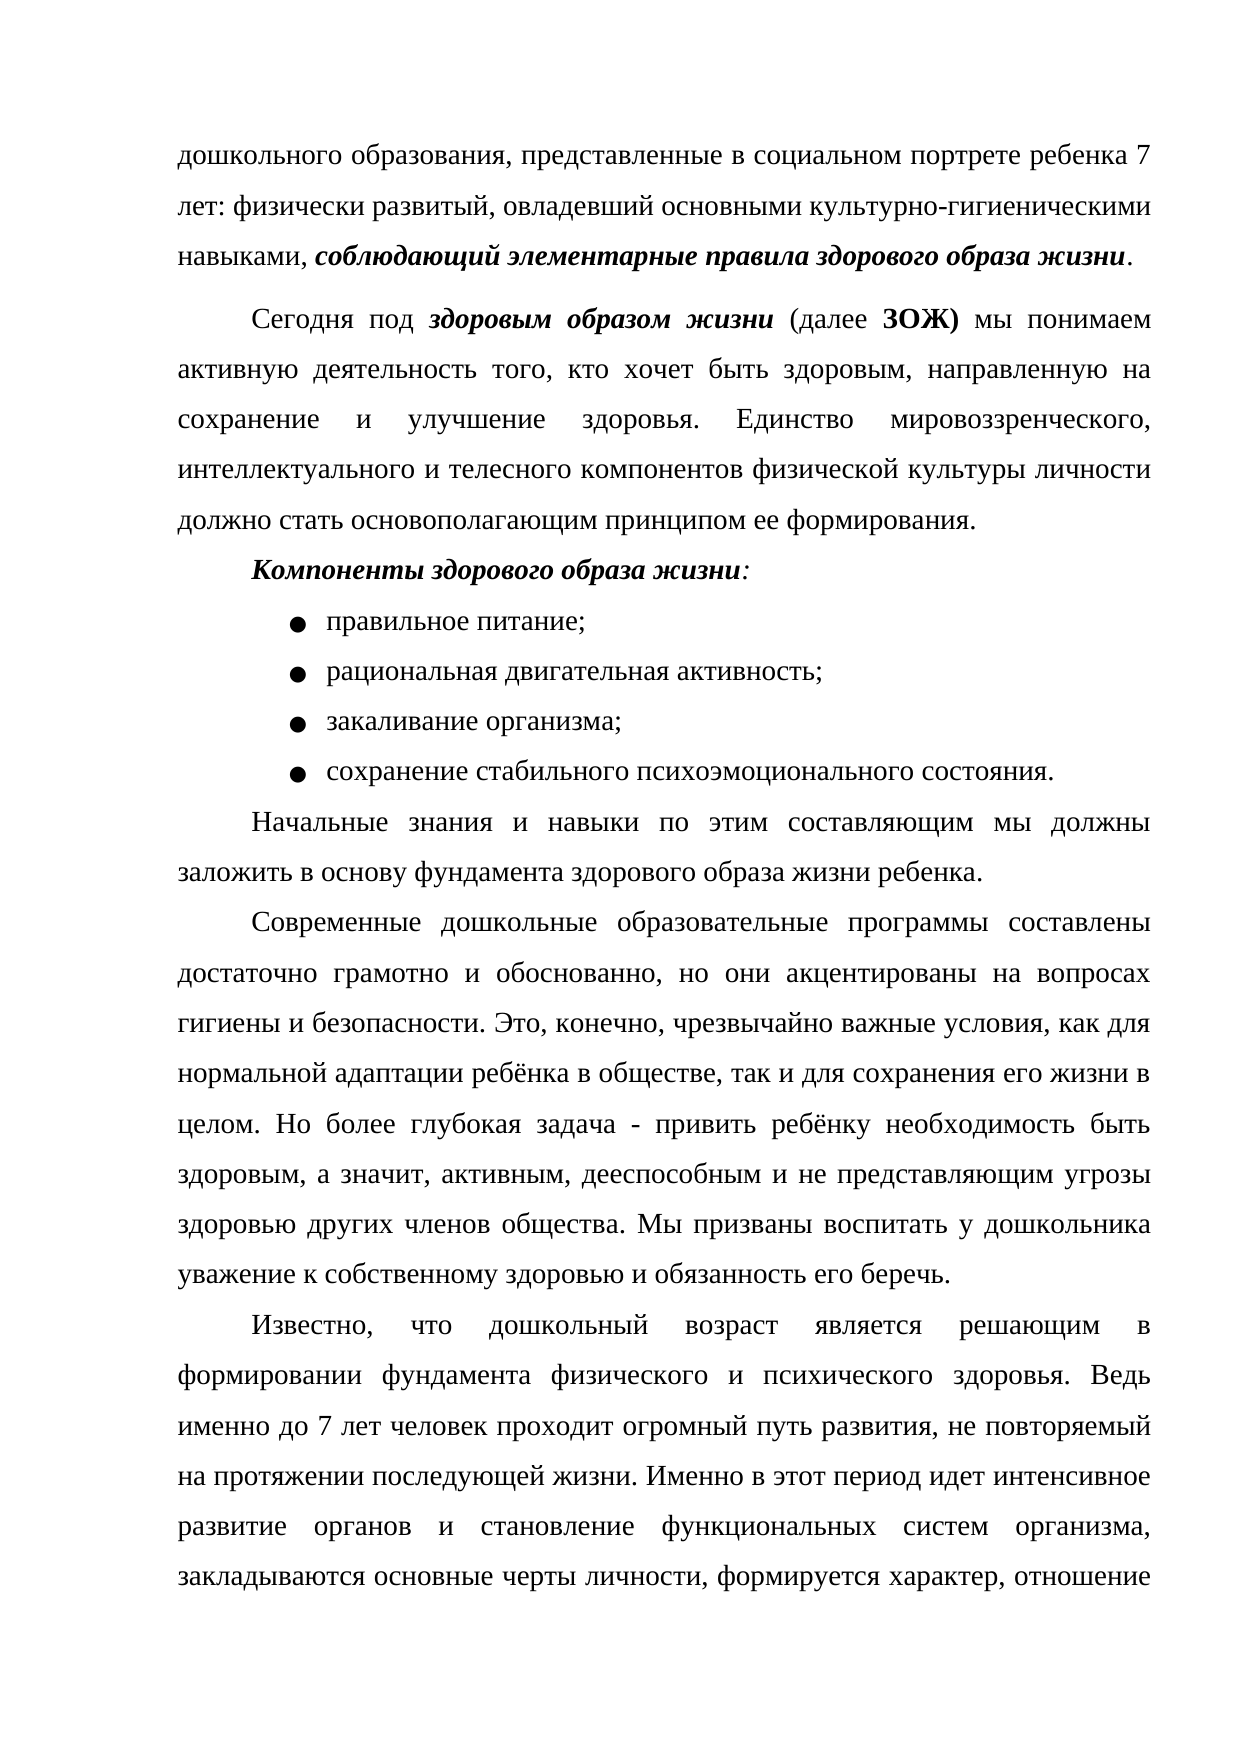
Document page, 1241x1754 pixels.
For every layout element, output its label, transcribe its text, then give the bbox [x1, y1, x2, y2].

text Начальные знания и навыки по этим составляющим мы должны заложить в основу фундамента здорового образа жизни ребенка. [177, 804, 1152, 888]
text Компоненты здорового образа жизни: [177, 552, 1152, 586]
list рациональная двигательная активность; [289, 653, 1152, 686]
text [177, 137, 1152, 271]
list закаливание организма; [289, 703, 1152, 737]
text Современные дошкольные образовательные программы составлены достаточно грамотно и обоснованно, но они акцентированы на вопросах гигиены и безопасности. Это, конечно, чрезвычайно важные условия, как для нормальной адаптации ребёнка в обществе, так и для сохранения его жизни в целом. Но более глубокая задача - привить ребёнку необходимость быть здоровым, а значит, активным, дееспособным и не представляющим угрозы здоровью других членов общества. Мы призваны воспитать у дошкольника уважение к собственному здоровью и обязанность его беречь. [177, 904, 1152, 1290]
text Сегодня под здоровым образом жизни (далее ЗОЖ) мы понимаем активную деятельность того, кто хочет быть здоровым, направленную на сохранение и улучшение здоровья. Единство мировоззренческого, интеллектуального и телесного компонентов физической культуры личности должно стать основополагающим принципом ее формирования. [177, 301, 1152, 536]
list правильное питание; [289, 603, 1152, 636]
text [177, 1307, 1152, 1592]
list сохранение стабильного психоэмоционального состояния. [289, 753, 1152, 787]
